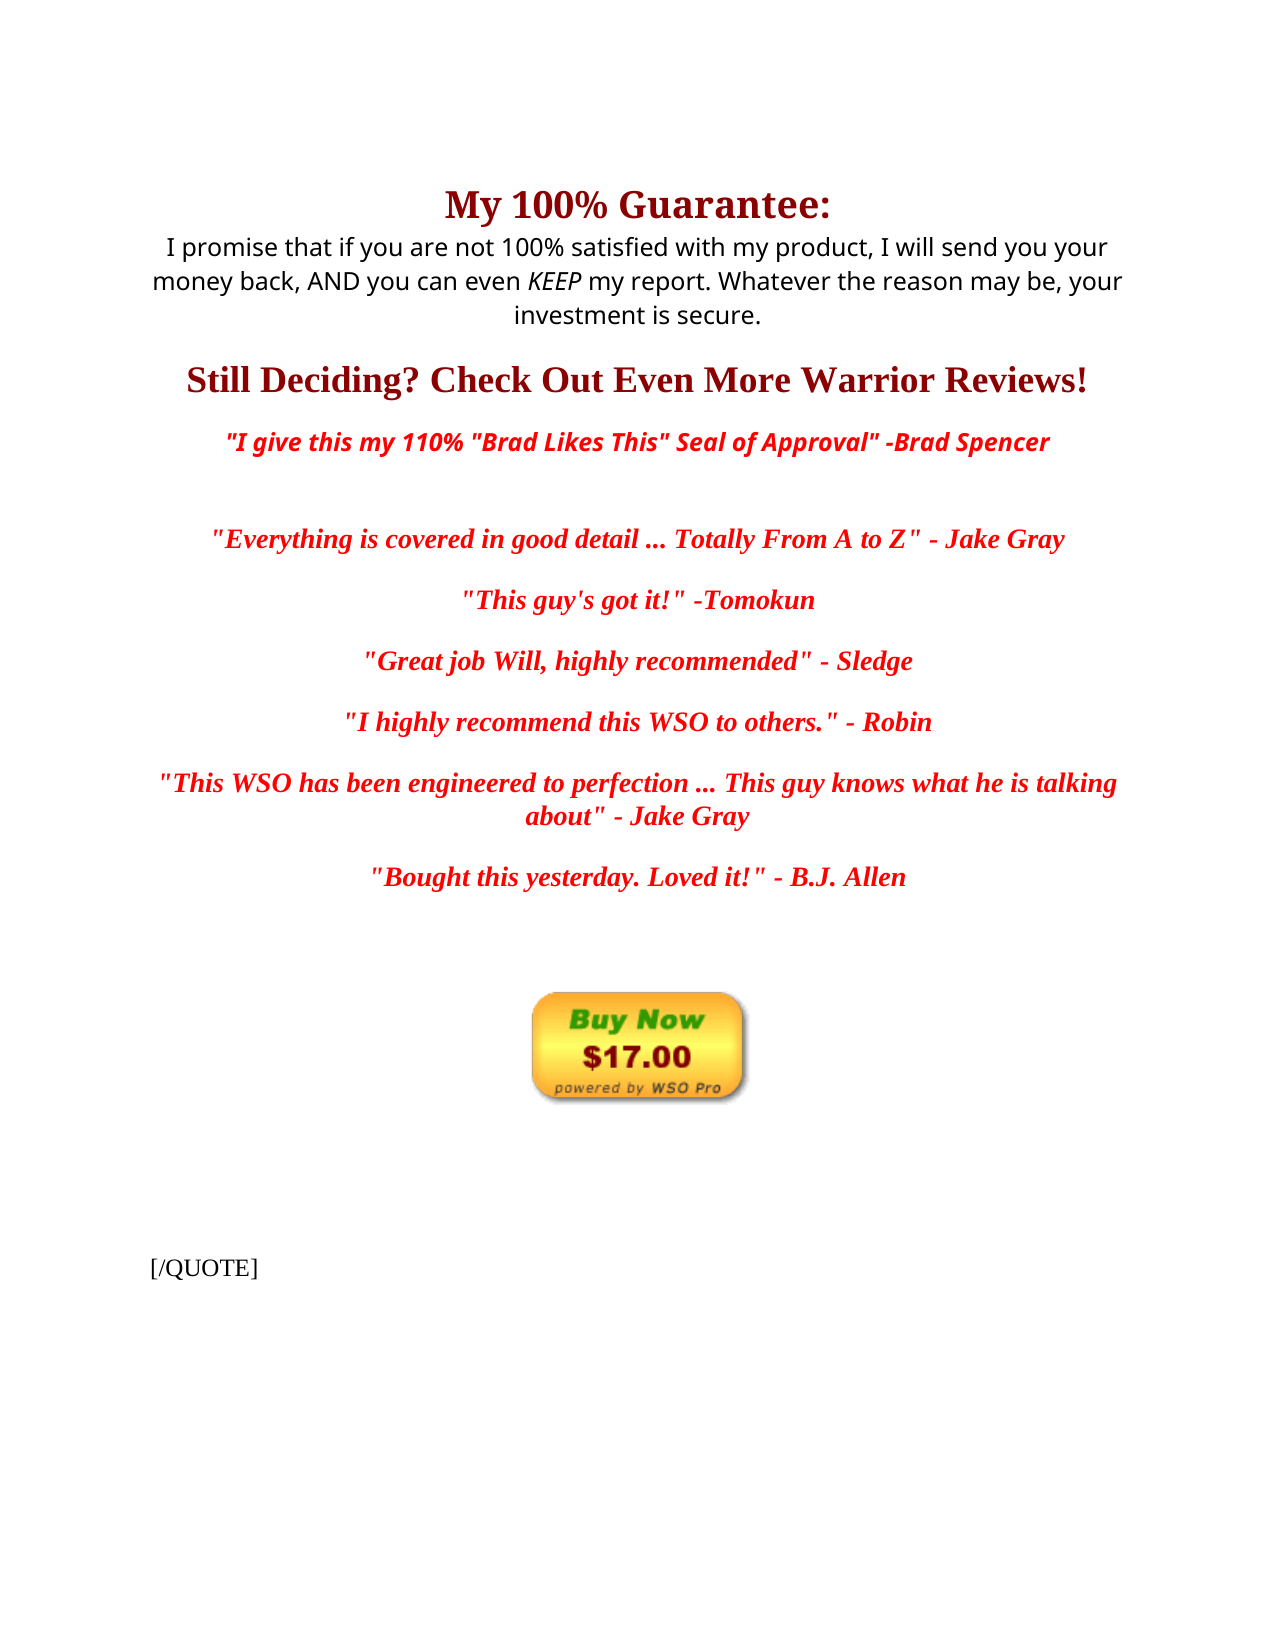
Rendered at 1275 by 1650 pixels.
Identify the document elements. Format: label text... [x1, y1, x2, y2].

text "This WSO has been engineered to perfection ... This guy knows what he is talking about" - Jake Gray [150, 767, 1125, 831]
text "Everything is covered in good detail ... Totally From A to Z" - Jake Gray [150, 459, 1125, 554]
text "This guy's got it!" -Tomokun [150, 583, 1125, 616]
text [150, 150, 1125, 332]
text Still Deciding? Check Out Even More Warrior Reviews! [150, 357, 1125, 400]
text "Great job Will, highly recommended" - Sledge [150, 644, 1125, 677]
picture [520, 974, 755, 1115]
text "I give this my 110% "Brad Likes This" Seal of Approval" -Brad Spencer [150, 425, 1125, 459]
text [/QUOTE] [150, 1253, 1125, 1282]
text "I highly recommend this WSO to others." - Robin [150, 705, 1125, 738]
text "Bought this yesterday. Loved it!" - B.J. Allen [150, 860, 1125, 892]
